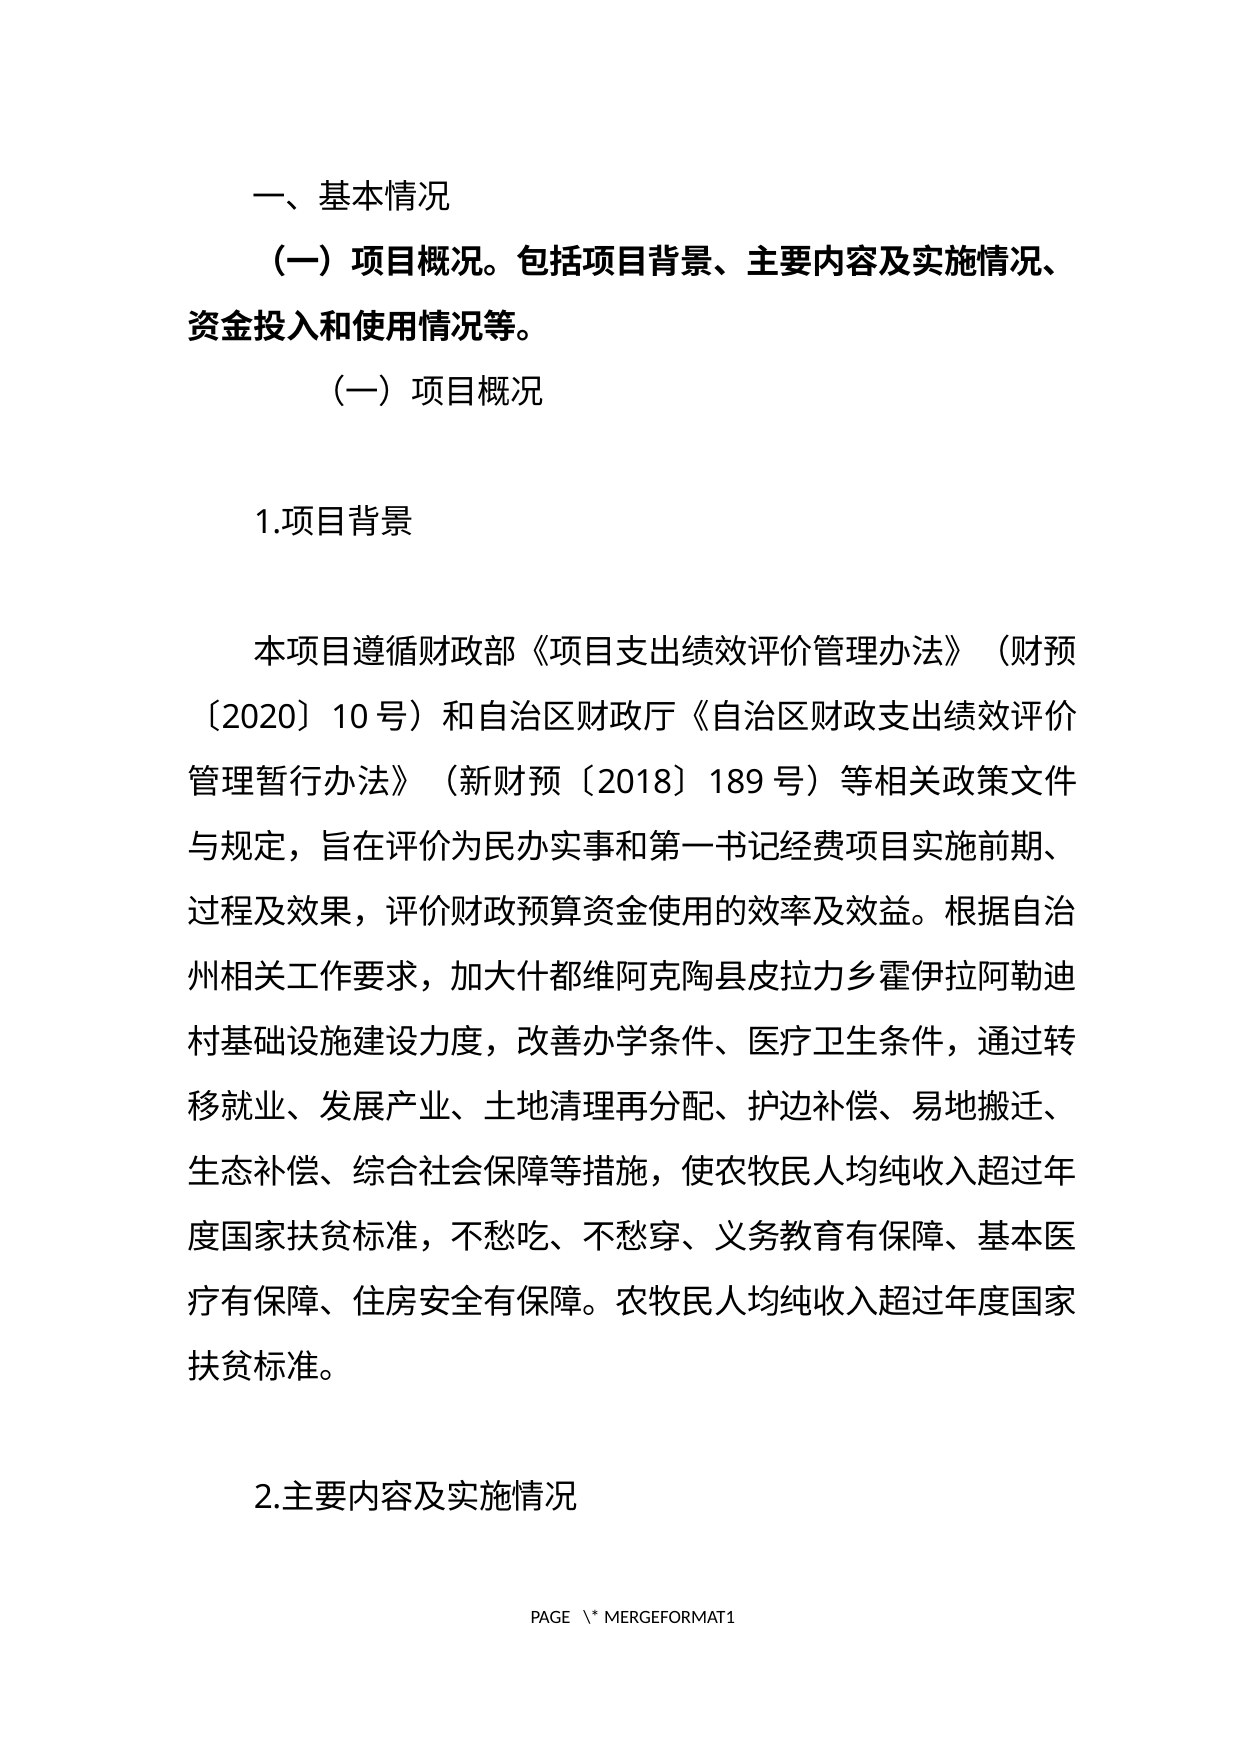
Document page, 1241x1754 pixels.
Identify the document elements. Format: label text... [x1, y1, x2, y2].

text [187, 357, 1078, 1527]
text （一）项目概况。包括项目背景、主要内容及实施情况、资金投入和使用情况等。 [187, 227, 1078, 357]
text 一、基本情况 [187, 162, 1078, 227]
